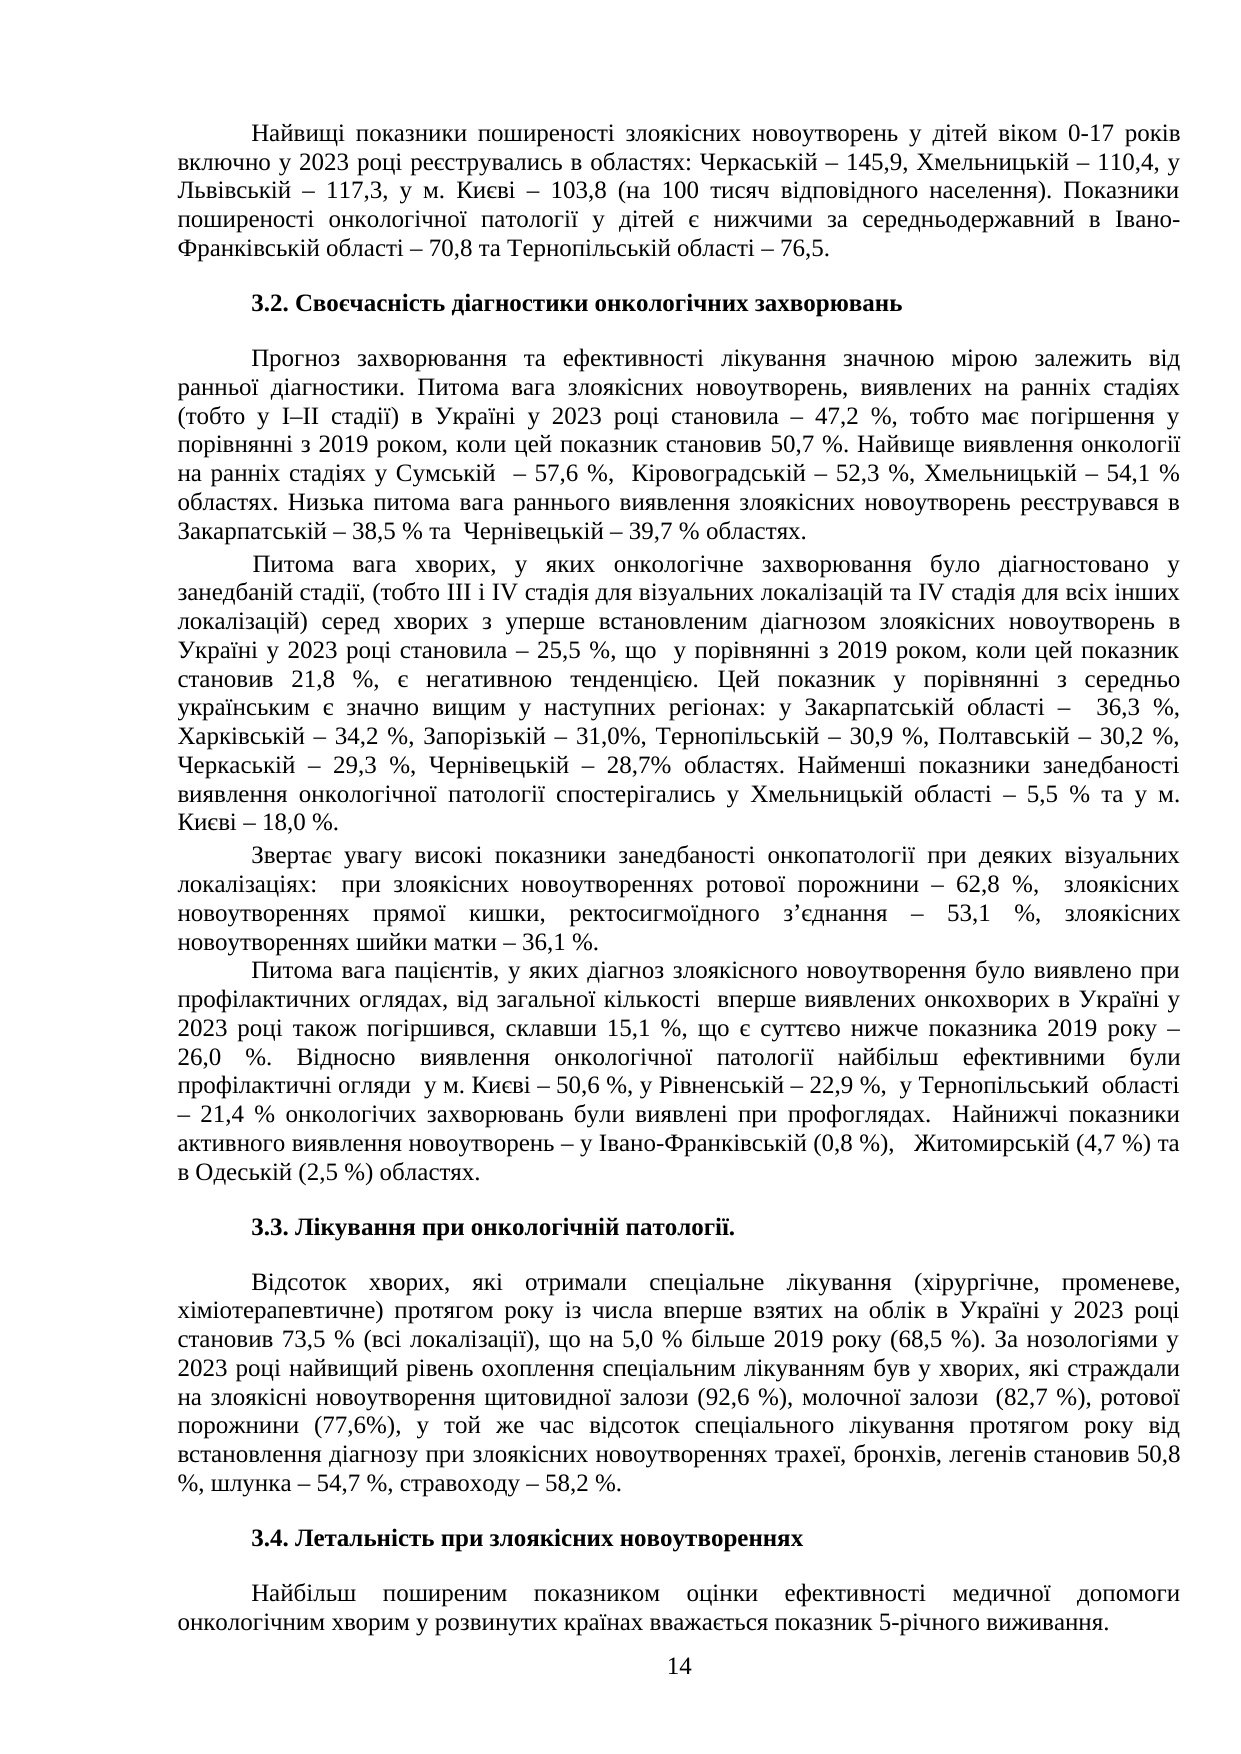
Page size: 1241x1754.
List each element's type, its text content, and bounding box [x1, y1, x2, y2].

text 3.4. Летальність при злоякісних новоутвореннях [177, 1523, 1181, 1552]
text Питома вага хворих, у яких онкологічне захворювання було діагностовано у занедбаній стадії, (тобто III і IV стадія для візуальних локалізацій та IV стадія для всіх інших локалізацій) серед хворих з уперше встановленим діагнозом злоякісних новоутворень в Україні у 2023 році становила – 25,5 %, що у порівнянні з 2019 роком, коли цей показник становив 21,8 %, є негативною тенденцією. Цей показник у порівнянні з середньо українським є значно вищим у наступних регіонах: у Закарпатській області – 36,3 %, Харківській – 34,2 %, Запорізькій – 31,0%, Тернопільській – 30,9 %, Полтавській – 30,2 %, Черкаській – 29,3 %, Чернівецькій – 28,7% областях. Найменші показники занедбаності виявлення онкологічної патології спостерігались у Хмельницькій області – 5,5 % та у м. Києві – 18,0 %. [177, 549, 1181, 836]
text Звертає увагу високі показники занедбаності онкопатології при деяких візуальних локалізаціях: при злоякісних новоутвореннях ротової порожнини – 62,8 %, злоякісних новоутвореннях прямої кишки, ректосигмоїдного з’єднання – 53,1 %, злоякісних новоутвореннях шийки матки – 36,1 %. [177, 840, 1181, 955]
text 3.2. Своєчасність діагностики онкологічних захворювань [177, 288, 1181, 317]
text Відсоток хворих, які отримали спеціальне лікування (хірургічне, променеве, хіміотерапевтичне) протягом року із числа вперше взятих на облік в Україні у 2023 році становив 73,5 % (всі локалізації), що на 5,0 % більше 2019 року (68,5 %). За нозологіями у 2023 році найвищий рівень охоплення спеціальним лікуванням був у хворих, які страждали на злоякісні новоутворення щитовидної залози (92,6 %), молочної залози (82,7 %), ротової порожнини (77,6%), у той же час відсоток спеціального лікування протягом року від встановлення діагнозу при злоякісних новоутвореннях трахеї, бронхів, легенів становив 50,8 %, шлунка – 54,7 %, стравоходу – 58,2 %. [177, 1267, 1181, 1497]
text Питома вага пацієнтів, у яких діагноз злоякісного новоутворення було виявлено при профілактичних оглядах, від загальної кількості вперше виявлених онкохворих в Україні у 2023 році також погіршився, склавши 15,1 %, що є суттєво нижче показника 2019 року – 26,0 %. Відносно виявлення онкологічної патології найбільш ефективними були профілактичні огляди у м. Києві – 50,6 %, у Рівненській – 22,9 %, у Тернопільський області – 21,4 % онкологічих захворювань були виявлені при профоглядах. Найнижчі показники активного виявлення новоутворень – у Івано-Франківській (0,8 %), Житомирській (4,7 %) та в Одеській (2,5 %) областях. [177, 955, 1181, 1185]
text Найвищі показники поширеності злоякісних новоутворень у дітей віком 0-17 років включно у 2023 році реєструвались в областях: Черкаській – 145,9, Хмельницькій – 110,4, у Львівській – 117,3, у м. Києві – 103,8 (на 100 тисяч відповідного населення). Показники поширеності онкологічної патології у дітей є нижчими за середньодержавний в Івано- Франківській області – 70,8 та Тернопільській області – 76,5. [177, 118, 1181, 262]
text Прогноз захворювання та ефективності лікування значною мірою залежить від ранньої діагностики. Питома вага злоякісних новоутворень, виявлених на ранніх стадіях (тобто у І–ІІ стадії) в Україні у 2023 році становила – 47,2 %, тобто має погіршення у порівнянні з 2019 роком, коли цей показник становив 50,7 %. Найвище виявлення онкології на ранніх стадіях у Сумській – 57,6 %, Кіровоградській – 52,3 %, Хмельницькій – 54,1 % областях. Низька питома вага раннього виявлення злоякісних новоутворень реєструвався в Закарпатській – 38,5 % та Чернівецькій – 39,7 % областях. [177, 343, 1181, 544]
text Найбільш поширеним показником оцінки ефективності медичної допомоги онкологічним хворим у розвинутих країнах вважається показник 5-річного виживання. [177, 1578, 1181, 1636]
text 3.3. Лікування при онкологічній патології. [177, 1212, 1181, 1241]
